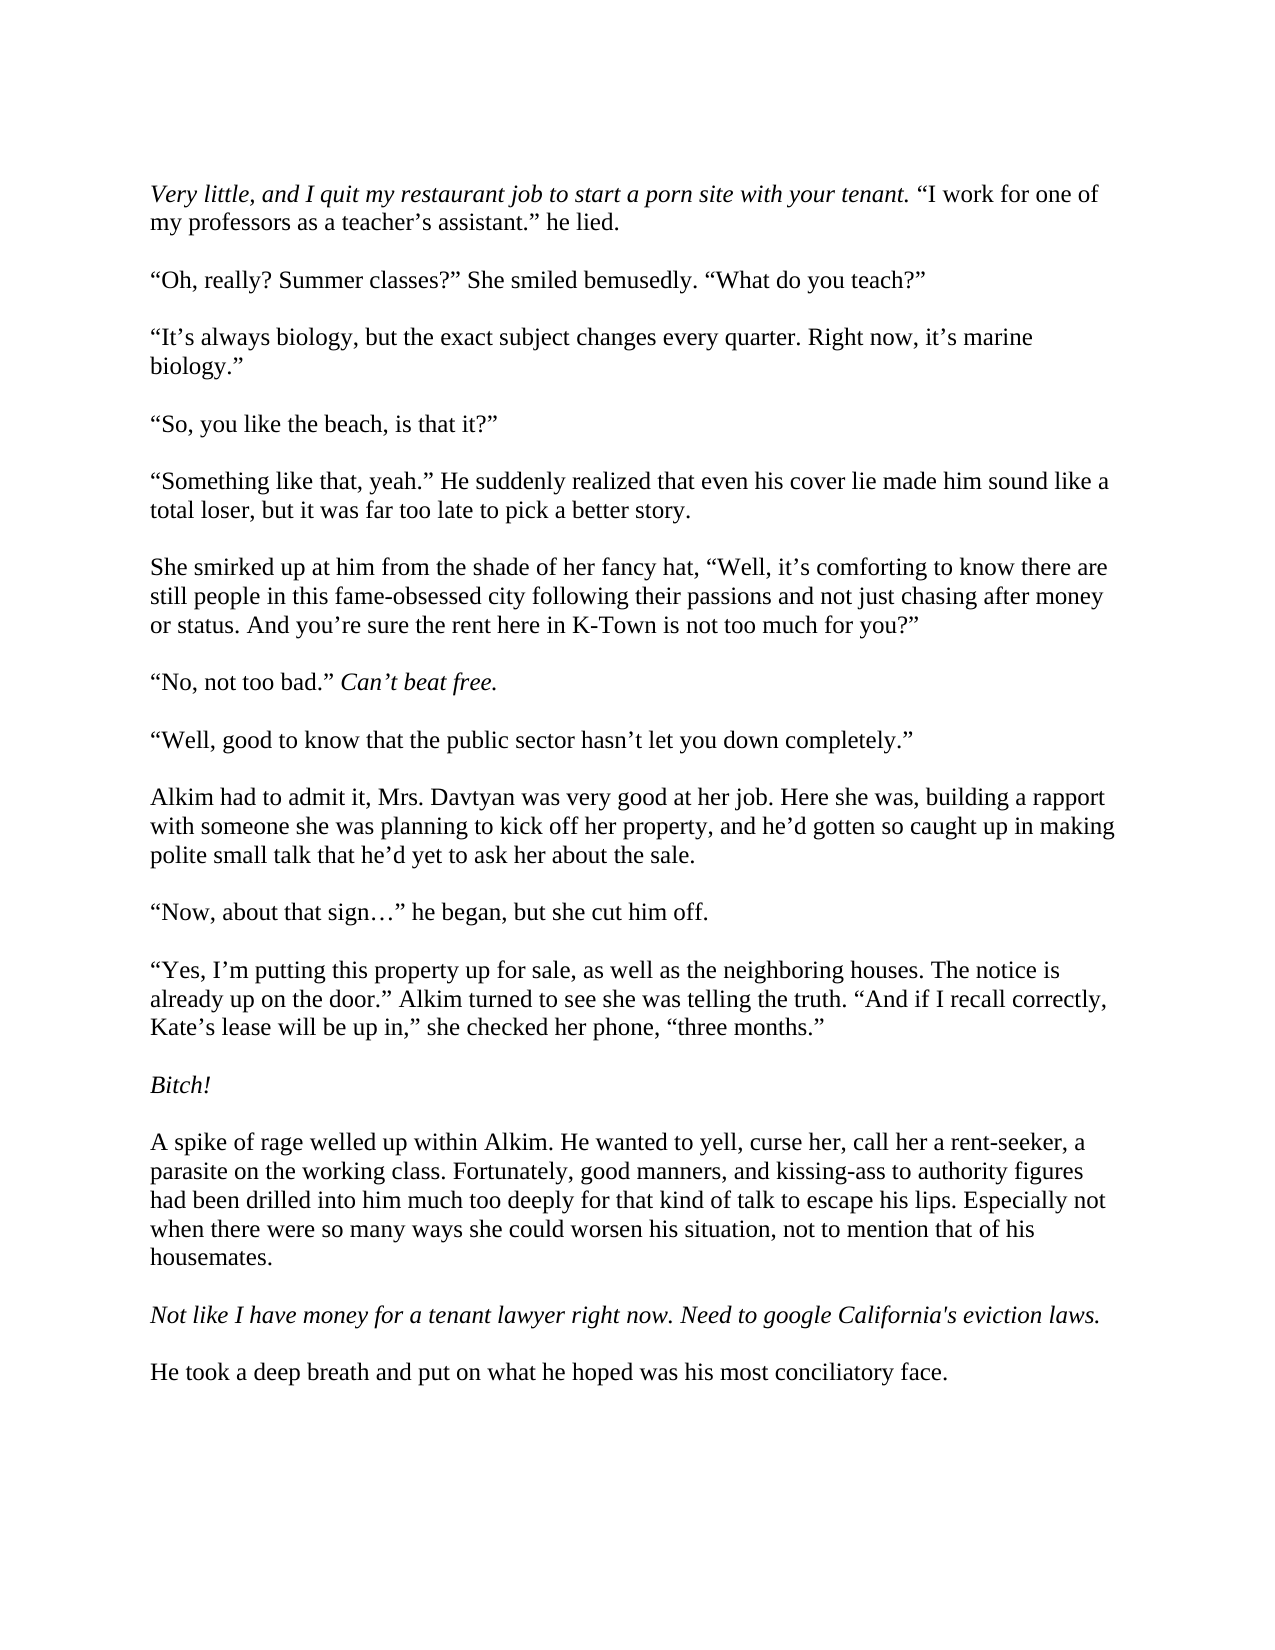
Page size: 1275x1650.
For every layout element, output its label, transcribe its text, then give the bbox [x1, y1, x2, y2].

text “It’s always biology, but the exact subject changes every quarter. Right now, it’s marine biology.” [150, 322, 1125, 380]
text “Well, good to know that the public sector hasn’t let you down completely.” [150, 725, 1125, 754]
text “Something like that, yeah.” He suddenly realized that even his cover lie made him sound like a total loser, but it was far too late to pick a better story. [150, 466, 1125, 524]
text “So, you like the beach, is that it?” [150, 409, 1125, 437]
text Very little, and I quit my restaurant job to start a porn site with your tenant. “I work for one of my professors as a teacher’s assistant.” he lied. [150, 179, 1125, 236]
text “Oh, really? Summer classes?” She smiled bemusedly. “What do you teach?” [150, 265, 1125, 294]
text “Yes, I’m putting this property up for sale, as well as the neighboring houses. The notice is already up on the door.” Alkim turned to see she was telling the truth. “And if I recall correctly, Kate’s lease will be up in,” she checked her phone, “three months.” [150, 955, 1125, 1041]
text A spike of rage welled up within Alkim. He wanted to yell, curse her, call her a rent-seeker, a parasite on the working class. Fortunately, good manners, and kissing-ass to authority figures had been drilled into him much too deeply for that kind of talk to escape his lips. Especially not when there were so many ways she could worsen his situation, not to mention that of his housemates. [150, 1127, 1125, 1271]
text “No, not too bad.” Can’t beat free. [150, 667, 1125, 696]
text Alkim had to admit it, Mrs. Davtyan was very good at her job. Here she was, building a rapport with someone she was planning to kick off her property, and he’d gotten so caught up in making polite small talk that he’d yet to ask her about the sale. [150, 782, 1125, 869]
text She smirked up at him from the shade of her fancy hat, “Well, it’s comforting to know there are still people in this fame-obsessed city following their passions and not just chasing after money or status. And you’re sure the rent here in K-Town is not too much for you?” [150, 552, 1125, 639]
text Not like I have money for a tenant lawyer right now. Need to google California's eviction laws. [150, 1300, 1125, 1329]
text “Now, about that sign…” he began, but she cut him off. [150, 897, 1125, 926]
text Bitch! [150, 1070, 1125, 1099]
text He took a deep breath and put on what he hoped was his most conciliatory face. [150, 1357, 1125, 1386]
